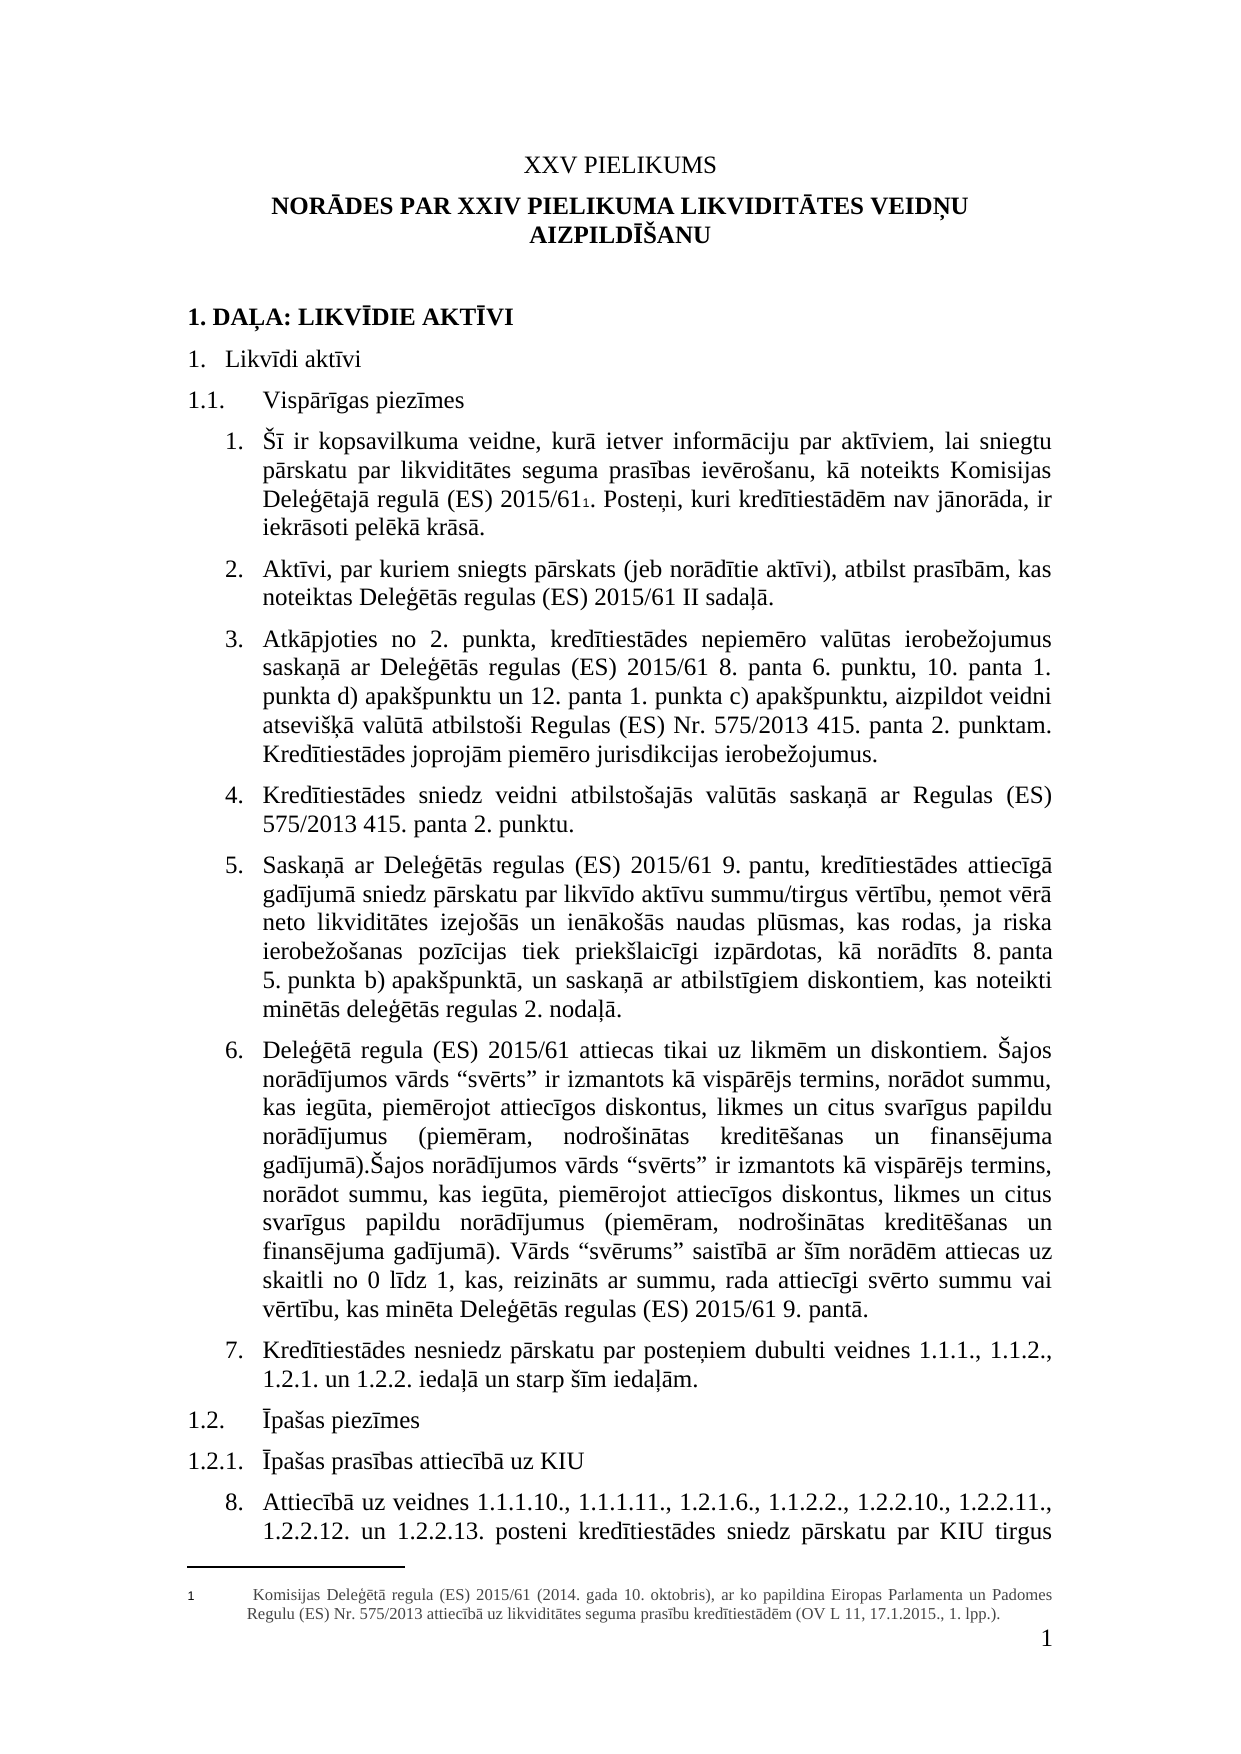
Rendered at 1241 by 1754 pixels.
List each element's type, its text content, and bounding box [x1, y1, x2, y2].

text Aktīvi, par kuriem sniegts pārskats (jeb norādītie aktīvi), atbilst prasībām, kas noteiktas Deleģētās regulas (ES) 2015/61 II sadaļā. [225, 554, 1053, 611]
list 1.1. Vispārīgas piezīmes [187, 385, 1053, 414]
list 1.2. Īpašas piezīmes [187, 1405, 1053, 1434]
list 1. Likvīdi aktīvi [187, 344, 1053, 372]
text 1. DAĻA: LIKVĪDIE AKTĪVI [187, 302, 1053, 331]
text Šī ir kopsavilkuma veidne, kurā ietver informāciju par aktīviem, lai sniegtu pārskatu par likviditātes seguma prasības ievērošanu, kā noteikts Komisijas Deleģētajā regulā (ES) 2015/61. Posteņi, kuri kredītiestādēm nav jānorāda, ir iekrāsoti pelēkā krāsā. [225, 426, 1053, 541]
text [225, 1487, 1053, 1545]
text NORĀDES PAR XXIV PIELIKUMA LIKVIDITĀTES VEIDŅU AIZPILDĪŠANU [187, 191, 1053, 249]
text Saskaņā ar Deleģētās regulas (ES) 2015/61 9. pantu, kredītiestādes attiecīgā gadījumā sniedz pārskatu par likvīdo aktīvu summu/tirgus vērtību, ņemot vērā neto likviditātes izejošās un ienākošās naudas plūsmas, kas rodas, ja riska ierobežošanas pozīcijas tiek priekšlaicīgi izpārdotas, kā norādīts 8. panta 5. punkta b) apakšpunktā, un saskaņā ar atbilstīgiem diskontiem, kas noteikti minētās deleģētās regulas 2. nodaļā. [225, 850, 1053, 1022]
text Atkāpjoties no 2. punkta, kredītiestādes nepiemēro valūtas ierobežojumus saskaņā ar Deleģētās regulas (ES) 2015/61 8. panta 6. punktu, 10. panta 1. punkta d) apakšpunktu un 12. panta 1. punkta c) apakšpunktu, aizpildot veidni atsevišķā valūtā atbilstoši Regulas (ES) Nr. 575/2013 415. panta 2. punktam. Kredītiestādes joprojām piemēro jurisdikcijas ierobežojumus. [225, 624, 1053, 767]
text Kredītiestādes nesniedz pārskatu par posteņiem dubulti veidnes 1.1.1., 1.1.2., 1.2.1. un 1.2.2. iedaļā un starp šīm iedaļām. [225, 1335, 1053, 1392]
text XXV PIELIKUMS [187, 150, 1053, 179]
text Deleģētā regula (ES) 2015/61 attiecas tikai uz likmēm un diskontiem. Šajos norādījumos vārds “svērts” ir izmantots kā vispārējs termins, norādot summu, kas iegūta, piemērojot attiecīgos diskontus, likmes un citus svarīgus papildu norādījumus (piemēram, nodrošinātas kreditēšanas un finansējuma gadījumā).Šajos norādījumos vārds “svērts” ir izmantots kā vispārējs termins, norādot summu, kas iegūta, piemērojot attiecīgos diskontus, likmes un citus svarīgus papildu norādījumus (piemēram, nodrošinātas kreditēšanas un finansējuma gadījumā). Vārds “svērums” saistībā ar šīm norādēm attiecas uz skaitli no 0 līdz 1, kas, reizināts ar summu, rada attiecīgi svērto summu vai vērtību, kas minēta Deleģētās regulas (ES) 2015/61 9. pantā. [225, 1035, 1053, 1322]
list 1.2.1. Īpašas prasības attiecībā uz KIU [187, 1446, 1053, 1475]
text Kredītiestādes sniedz veidni atbilstošajās valūtās saskaņā ar Regulas (ES) 575/2013 415. panta 2. punktu. [225, 780, 1053, 837]
